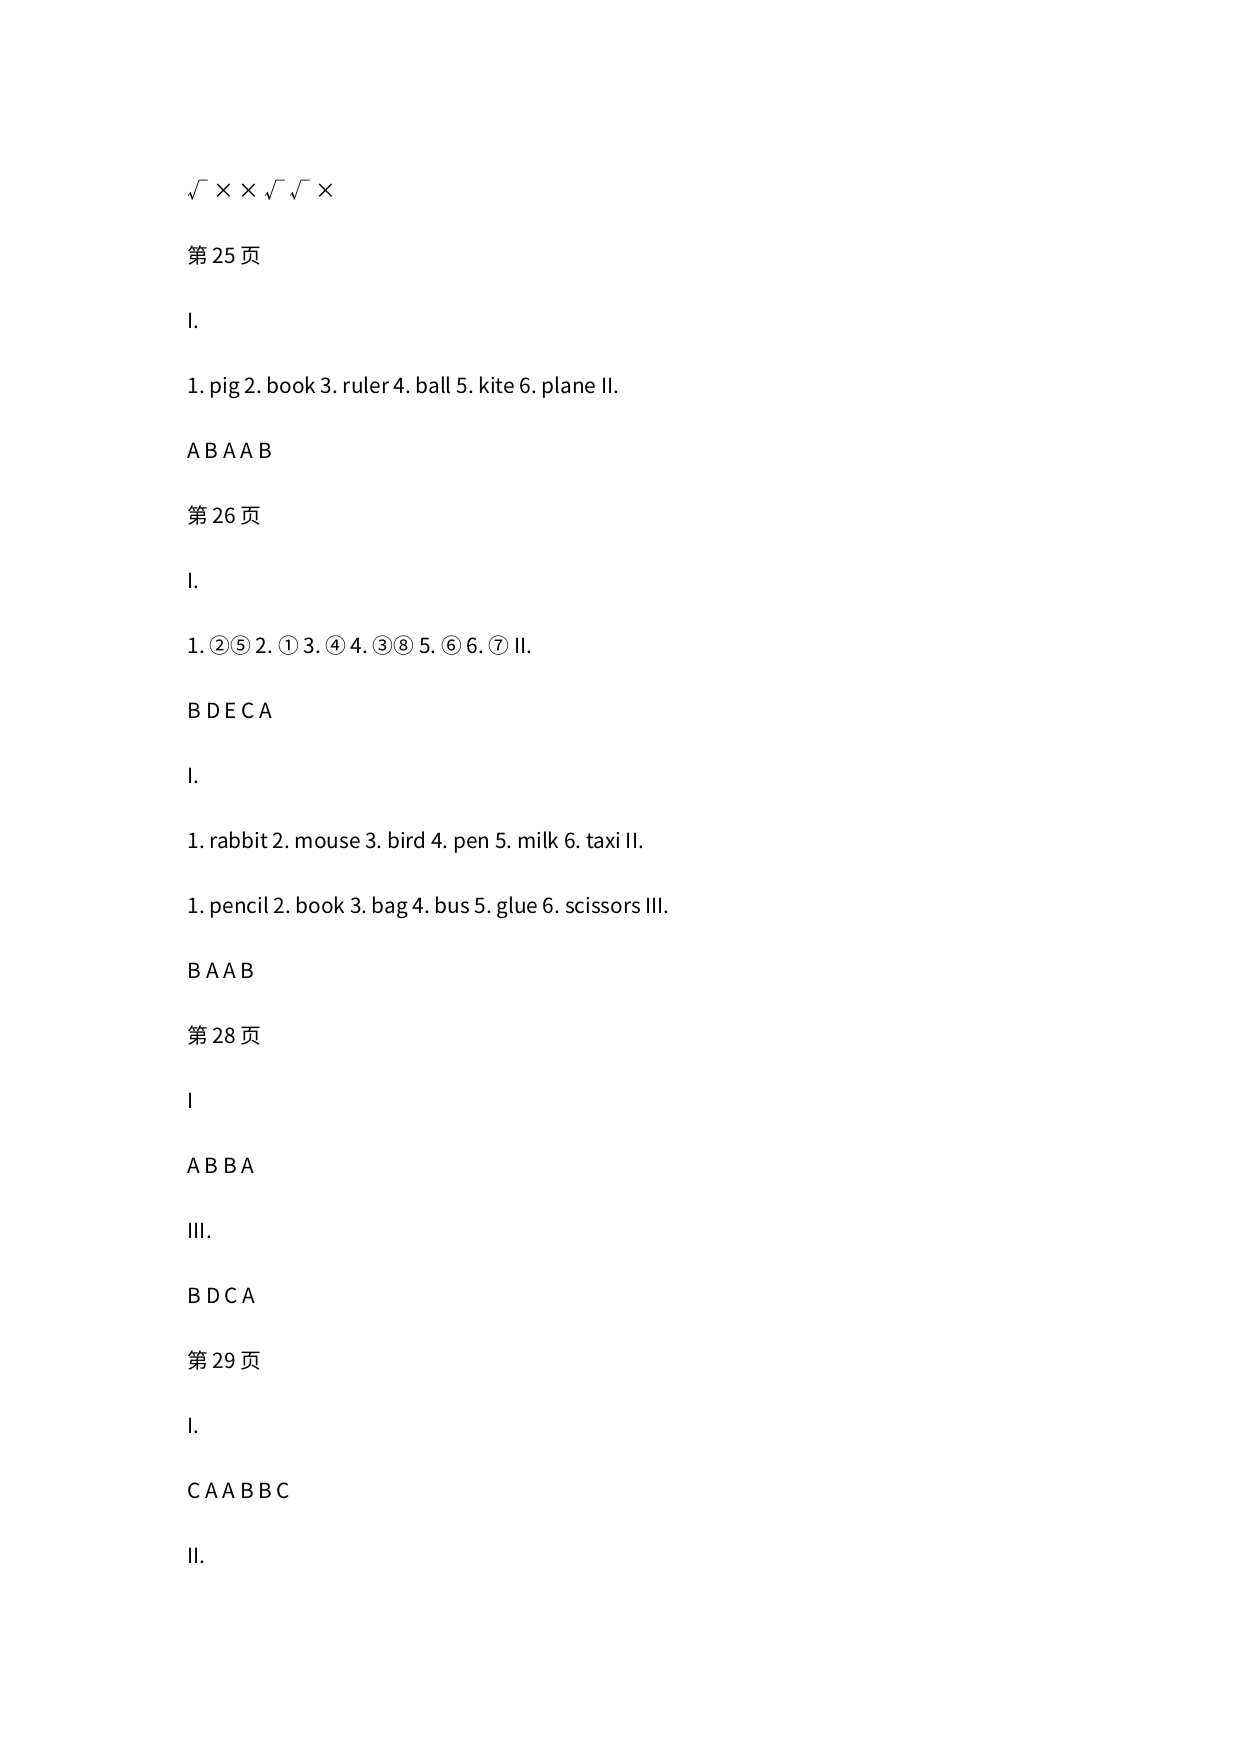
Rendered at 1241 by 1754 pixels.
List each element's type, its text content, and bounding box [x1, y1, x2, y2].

text 1. rabbit 2. mouse 3. bird 4. pen 5. milk 6. taxi II. [187, 812, 1053, 877]
text A B A A B [187, 422, 1053, 487]
text 第26页 [187, 487, 1053, 552]
text C A A B B C [187, 1462, 1053, 1527]
text I. [187, 747, 1053, 812]
text B D E C A [187, 682, 1053, 747]
text III. [187, 1202, 1053, 1267]
text 1. pencil 2. book 3. bag 4. bus 5. glue 6. scissors III. [187, 877, 1053, 942]
text A B B A [187, 1137, 1053, 1202]
text 第29页 [187, 1332, 1053, 1397]
text I. [187, 292, 1053, 357]
text 1. ②⑤ 2. ① 3. ④ 4. ③⑧ 5. ⑥ 6. ⑦ II. [187, 617, 1053, 682]
text B A A B [187, 942, 1053, 1007]
text 第28页 [187, 1007, 1053, 1072]
text 第25页 [187, 227, 1053, 292]
text I [187, 1072, 1053, 1137]
text 1. pig 2. book 3. ruler 4. ball 5. kite 6. plane II. [187, 357, 1053, 422]
text I. [187, 1397, 1053, 1462]
text B D C A [187, 1267, 1053, 1332]
text II. [187, 1527, 1053, 1592]
text √ × × √ √ × [187, 162, 1053, 227]
text I. [187, 552, 1053, 617]
